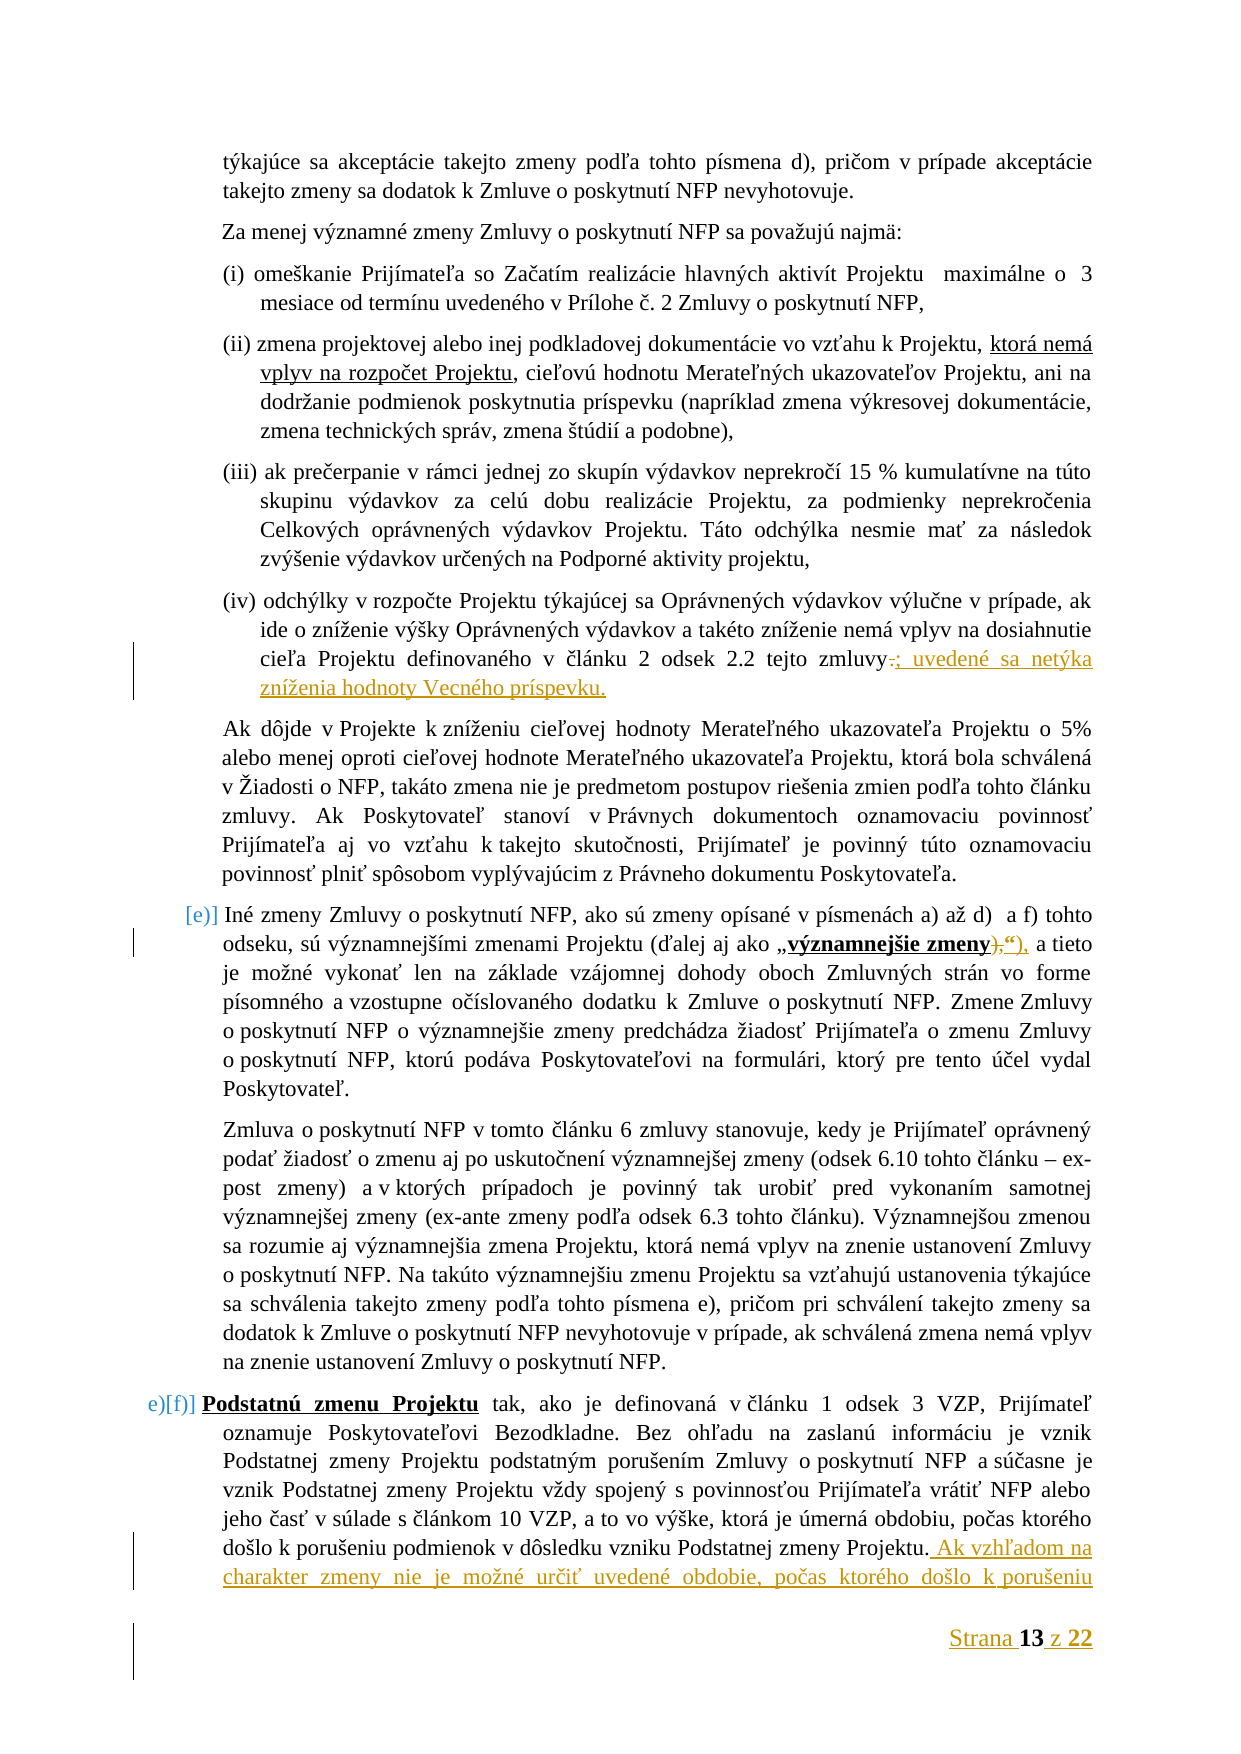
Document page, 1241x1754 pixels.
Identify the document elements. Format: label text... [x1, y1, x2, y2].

text (ii) zmena projektovej alebo inej podkladovej dokumentácie vo vzťahu k Projektu, ktorá nemá vplyv na rozpočet Projektu, cieľovú hodnotu Merateľných ukazovateľov Projektu, ani na dodržanie podmienok poskytnutia príspevku (napríklad zmena výkresovej dokumentácie, zmena technických správ, zmena štúdií a podobne), [223, 330, 1092, 443]
text (i) omeškanie Prijímateľa so Začatím realizácie hlavných aktivít Projektu maximálne o 3 mesiace od termínu uvedeného v Prílohe č. 2 Zmluvy o poskytnutí NFP, [223, 259, 1092, 315]
list Iné zmeny Zmluvy o poskytnutí NFP, ako sú zmeny opísané v písmenách a) až d) a f) tohto odseku, sú významnejšími zmenami Projektu (ďalej aj ako „významnejšie zmeny a tieto je možné vykonať len na základe vzájomnej dohody oboch Zmluvných strán vo forme písomného a vzostupne očíslovaného dodatku k Zmluve o poskytnutí NFP. Zmene Zmluvy o poskytnutí NFP o významnejšie zmeny predchádza žiadosť Prijímateľa o zmenu Zmluvy o poskytnutí NFP, ktorú podáva Poskytovateľovi na formulári, ktorý pre tento účel vydal Poskytovateľ. [185, 901, 1092, 1101]
text Zmluva o poskytnutí NFP v tomto článku 6 zmluvy stanovuje, kedy je Prijímateľ oprávnený podať žiadosť o zmenu aj po uskutočnení významnejšej zmeny (odsek 6.10 tohto článku – ex-post zmeny) a v ktorých prípadoch je povinný tak urobiť pred vykonaním samotnej významnejšej zmeny (ex-ante zmeny podľa odsek 6.3 tohto článku). Významnejšou zmenou sa rozumie aj významnejšia zmena Projektu, ktorá nemá vplyv na znenie ustanovení Zmluvy o poskytnutí NFP. Na takúto významnejšiu zmenu Projektu sa vzťahujú ustanovenia týkajúce sa schválenia takejto zmeny podľa tohto písmena e), pričom pri schválení takejto zmeny sa dodatok k Zmluve o poskytnutí NFP nevyhotovuje v prípade, ak schválená zmena nemá vplyv na znenie ustanovení Zmluvy o poskytnutí NFP. [223, 1116, 1092, 1374]
text Za menej významné zmeny Zmluvy o poskytnutí NFP sa považujú najmä: [185, 218, 1092, 244]
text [223, 148, 1092, 203]
text (iv) odchýlky v rozpočte Projektu týkajúcej sa Oprávnených výdavkov výlučne v prípade, ak ide o zníženie výšky Oprávnených výdavkov a takéto zníženie nemá vplyv na dosiahnutie cieľa Projektu definovaného v článku 2 odsek 2.2 tejto zmluvy [223, 587, 1092, 700]
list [148, 1389, 1092, 1590]
text Ak dôjde v Projekte k zníženiu cieľovej hodnoty Merateľného ukazovateľa Projektu o 5% alebo menej oproti cieľovej hodnote Merateľného ukazovateľa Projektu, ktorá bola schválená v Žiadosti o NFP, takáto zmena nie je predmetom postupov riešenia zmien podľa tohto článku zmluvy. Ak Poskytovateľ stanoví v Právnych dokumentoch oznamovaciu povinnosť Prijímateľa aj vo vzťahu k takejto skutočnosti, Prijímateľ je povinný túto oznamovaciu povinnosť plniť spôsobom vyplývajúcim z Právneho dokumentu Poskytovateľa. [222, 715, 1092, 886]
text (iii) ak prečerpanie v rámci jednej zo skupín výdavkov neprekročí 15 % kumulatívne na túto skupinu výdavkov za celú dobu realizácie Projektu, za podmienky neprekročenia Celkových oprávnených výdavkov Projektu. Táto odchýlka nesmie mať za následok zvýšenie výdavkov určených na Podporné aktivity projektu, [223, 458, 1092, 572]
